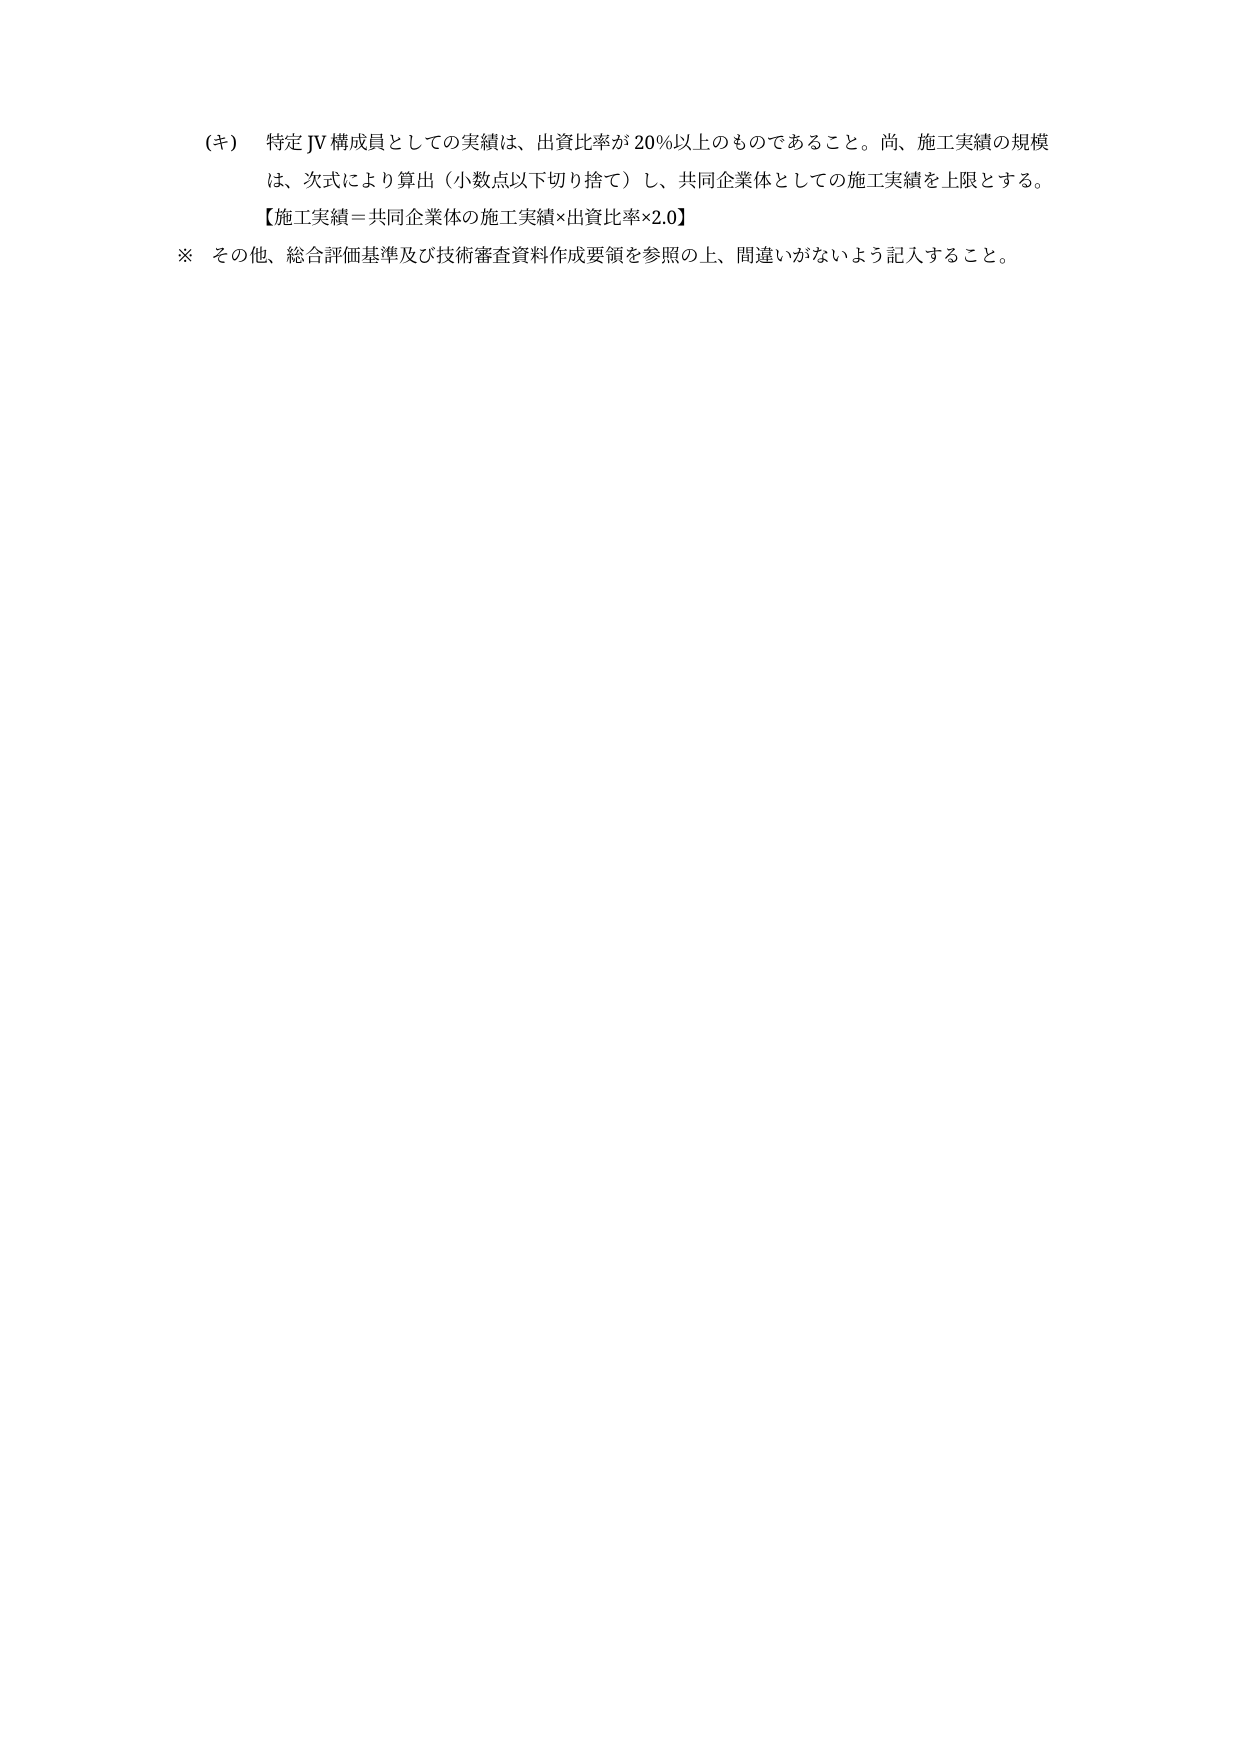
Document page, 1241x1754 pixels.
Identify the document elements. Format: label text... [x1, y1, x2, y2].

text ※ その他、総合評価基準及び技術審査資料作成要領を参照の上、間違いがないよう記入すること。 [177, 235, 1063, 273]
list 特定JV構成員としての実績は、出資比率が20％以上のものであること。尚、施工実績の規模は、次式により算出（小数点以下切り捨て）し、共同企業体としての施工実績を上限とする。 [205, 123, 1063, 198]
text 【施工実績＝共同企業体の施工実績×出資比率×2.0】 [199, 198, 1063, 235]
